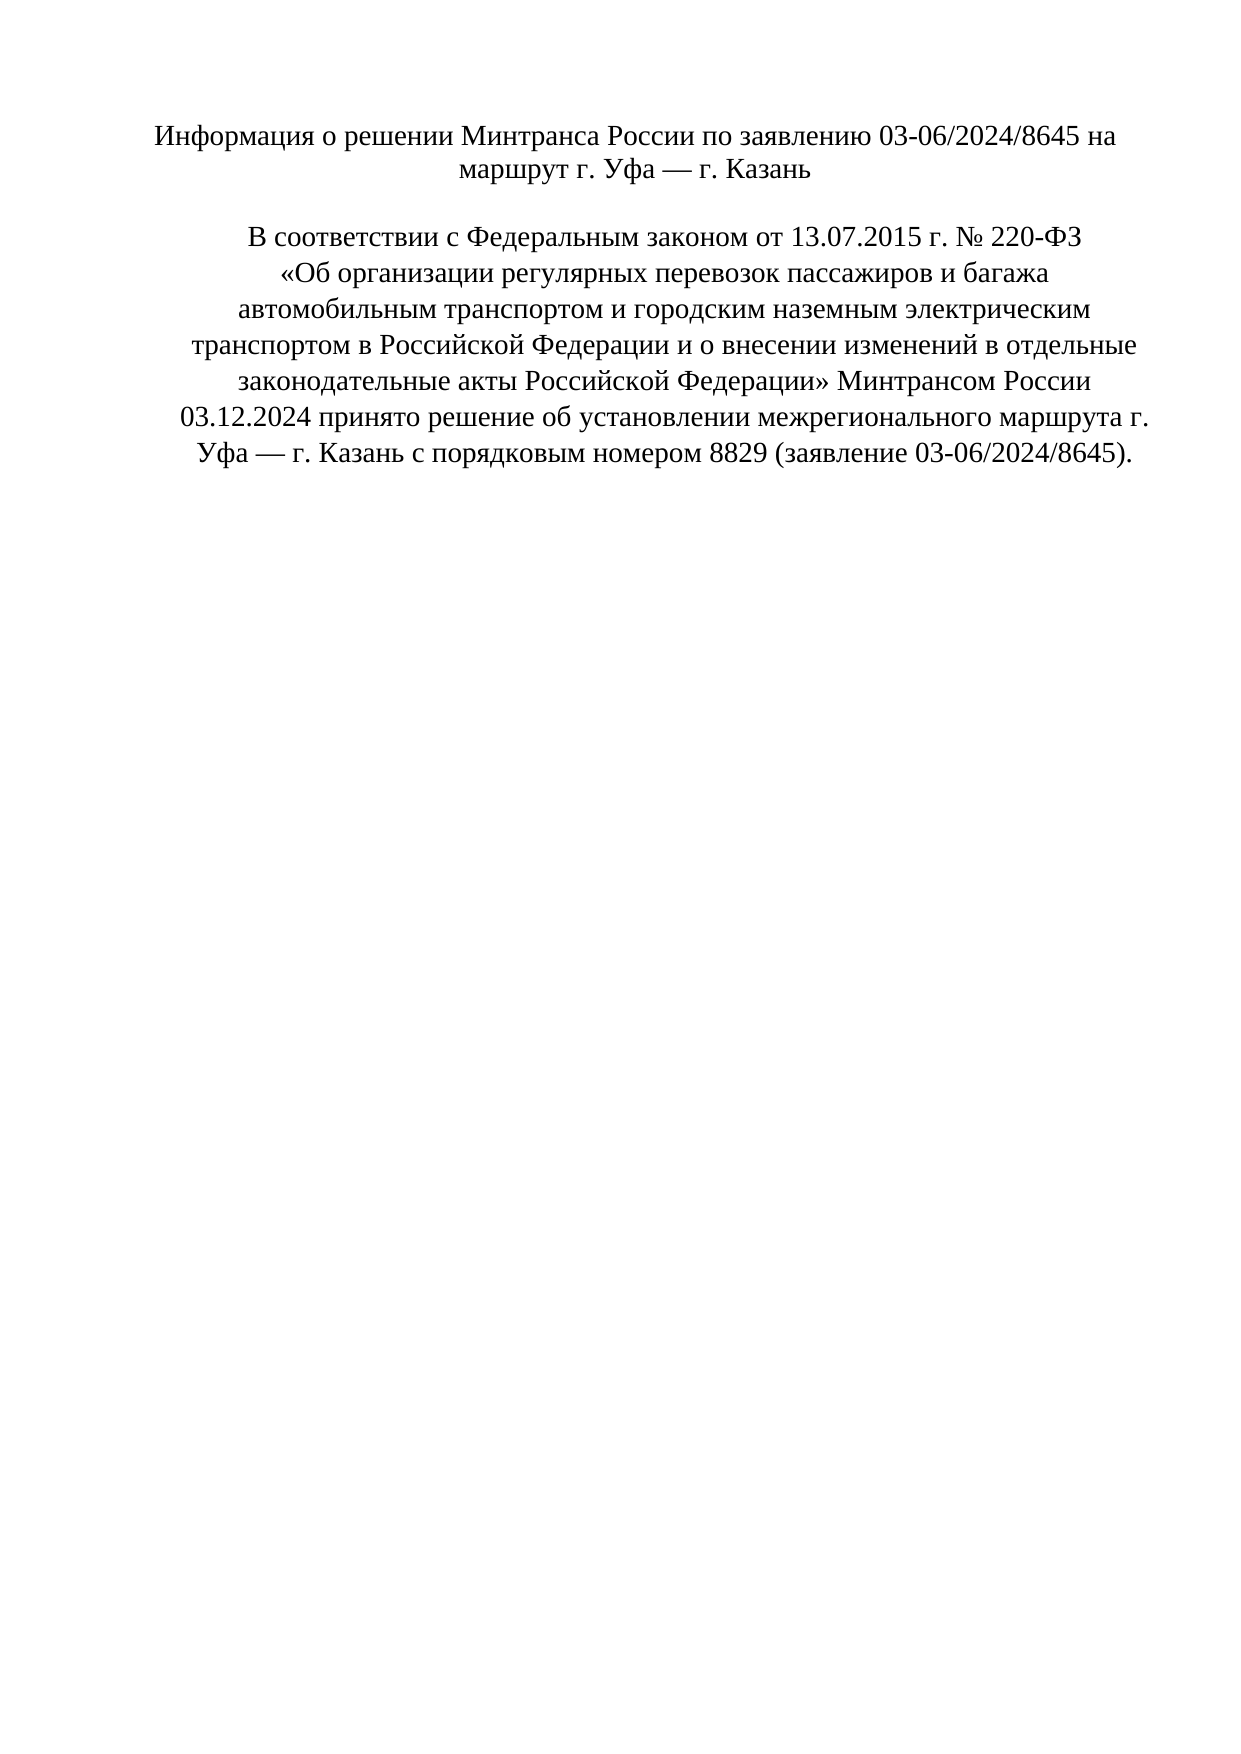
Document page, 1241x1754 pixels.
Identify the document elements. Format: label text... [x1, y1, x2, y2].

text Информация о решении Минтранса России по заявлению 03-06/2024/8645 на маршрут г. Уфа — г. Казань [118, 118, 1152, 185]
text В соответствии с Федеральным законом от 13.07.2015 г. № 220-ФЗ «Об организации регулярных перевозок пассажиров и багажа автомобильным транспортом и городским наземным электрическим транспортом в Российской Федерации и о внесении изменений в отдельные законодательные акты Российской Федерации» Минтрансом России 03.12.2024 принято решение об установлении межрегионального маршрута г. Уфа — г. Казань с порядковым номером 8829 (заявление 03-06/2024/8645). [177, 219, 1152, 469]
